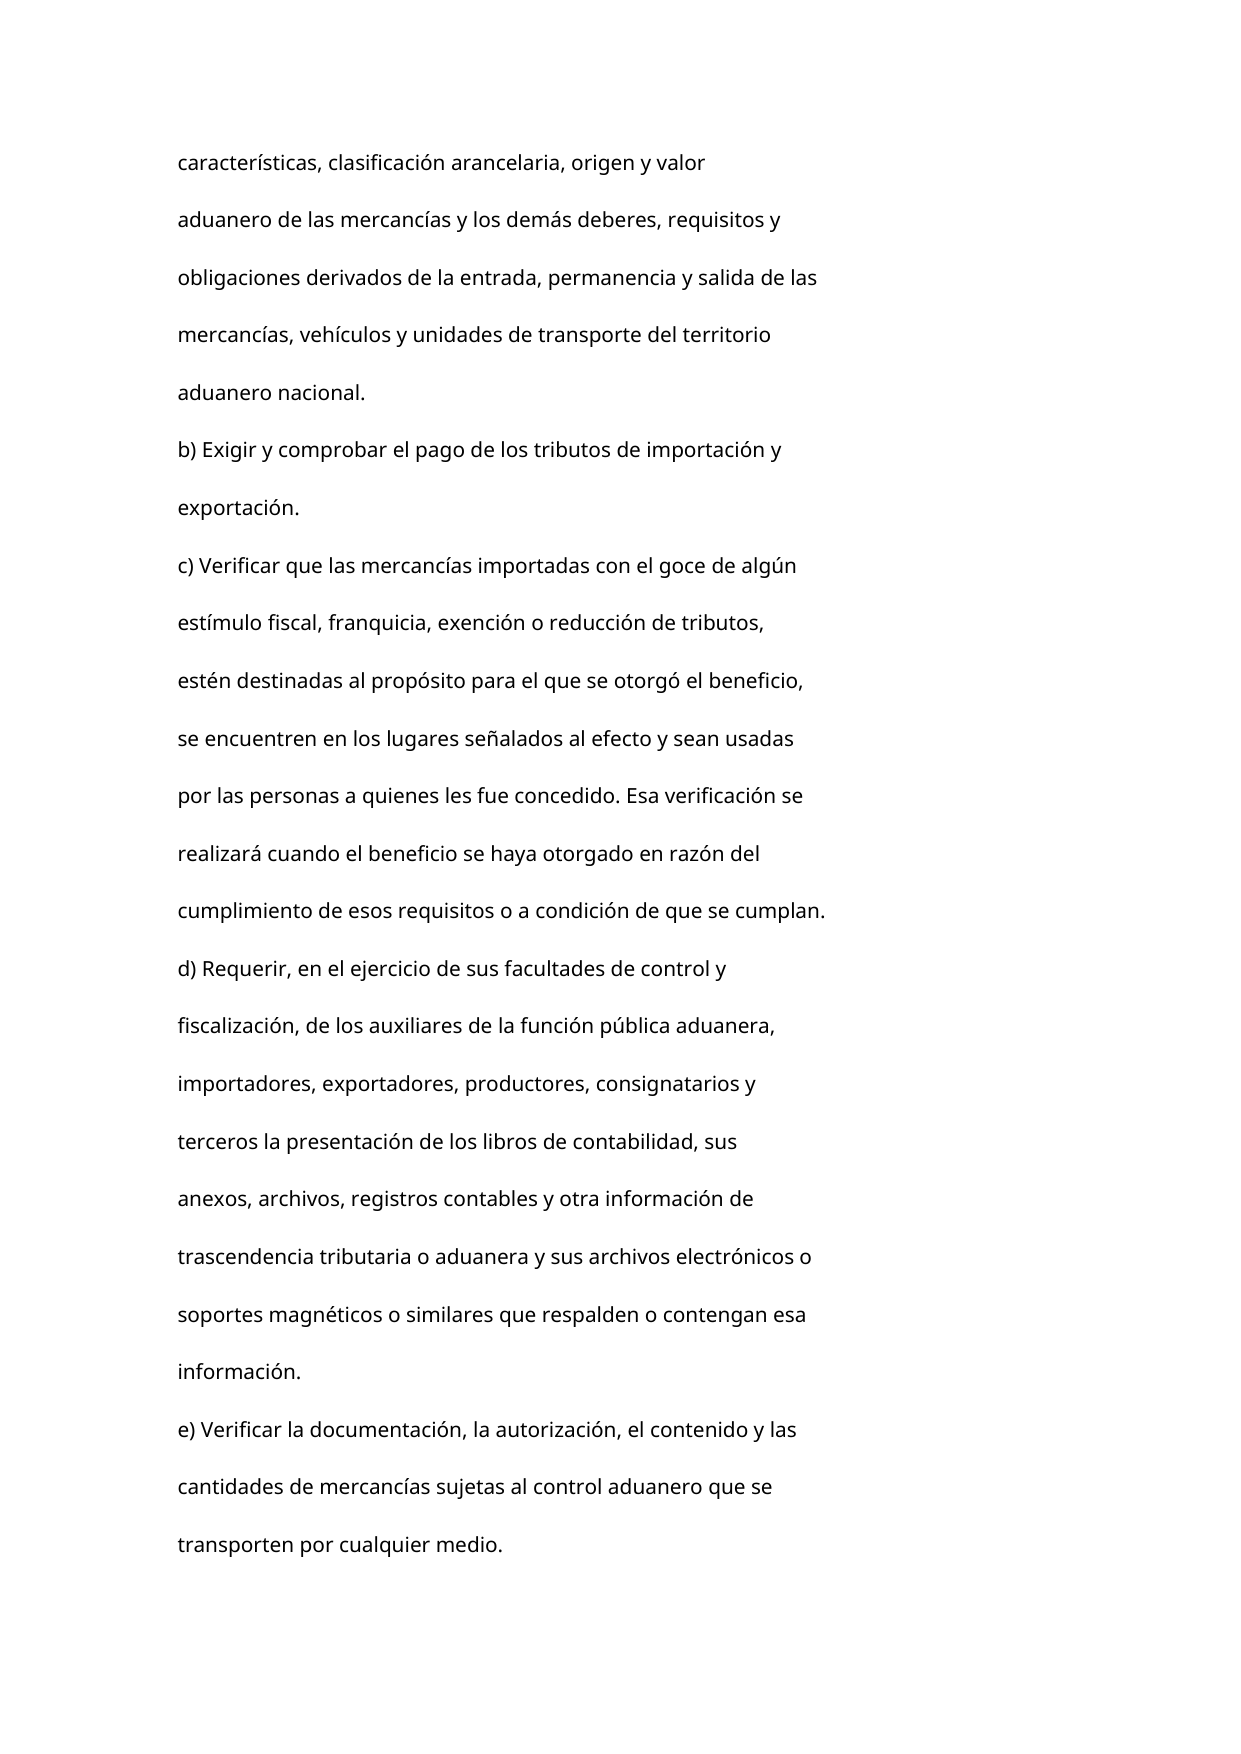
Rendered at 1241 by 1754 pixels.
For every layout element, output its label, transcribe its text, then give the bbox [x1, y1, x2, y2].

text terceros la presentación de los libros de contabilidad, sus [177, 1127, 1063, 1155]
text b) Exigir y comprobar el pago de los tributos de importación y [177, 436, 1063, 464]
text transporten por cualquier medio. [177, 1530, 1063, 1558]
text aduanero nacional. [177, 378, 1063, 406]
text estén destinadas al propósito para el que se otorgó el beneficio, [177, 666, 1063, 694]
text d) Requerir, en el ejercicio de sus facultades de control y [177, 954, 1063, 982]
text características, clasificación arancelaria, origen y valor [177, 148, 1063, 176]
text exportación. [177, 493, 1063, 522]
text fiscalización, de los auxiliares de la función pública aduanera, [177, 1012, 1063, 1040]
text soportes magnéticos o similares que respalden o contengan esa [177, 1300, 1063, 1328]
text importadores, exportadores, productores, consignatarios y [177, 1069, 1063, 1098]
text cantidades de mercancías sujetas al control aduanero que se [177, 1472, 1063, 1501]
text c) Verificar que las mercancías importadas con el goce de algún [177, 551, 1063, 579]
text por las personas a quienes les fue concedido. Esa verificación se [177, 781, 1063, 810]
text obligaciones derivados de la entrada, permanencia y salida de las [177, 263, 1063, 291]
text se encuentren en los lugares señalados al efecto y sean usadas [177, 724, 1063, 752]
text cumplimiento de esos requisitos o a condición de que se cumplan. [177, 896, 1063, 925]
text mercancías, vehículos y unidades de transporte del territorio [177, 320, 1063, 349]
text realizará cuando el beneficio se haya otorgado en razón del [177, 839, 1063, 867]
text trascendencia tributaria o aduanera y sus archivos electrónicos o [177, 1242, 1063, 1271]
text e) Verificar la documentación, la autorización, el contenido y las [177, 1415, 1063, 1443]
text información. [177, 1357, 1063, 1386]
text estímulo fiscal, franquicia, exención o reducción de tributos, [177, 608, 1063, 637]
text anexos, archivos, registros contables y otra información de [177, 1184, 1063, 1213]
text aduanero de las mercancías y los demás deberes, requisitos y [177, 205, 1063, 234]
